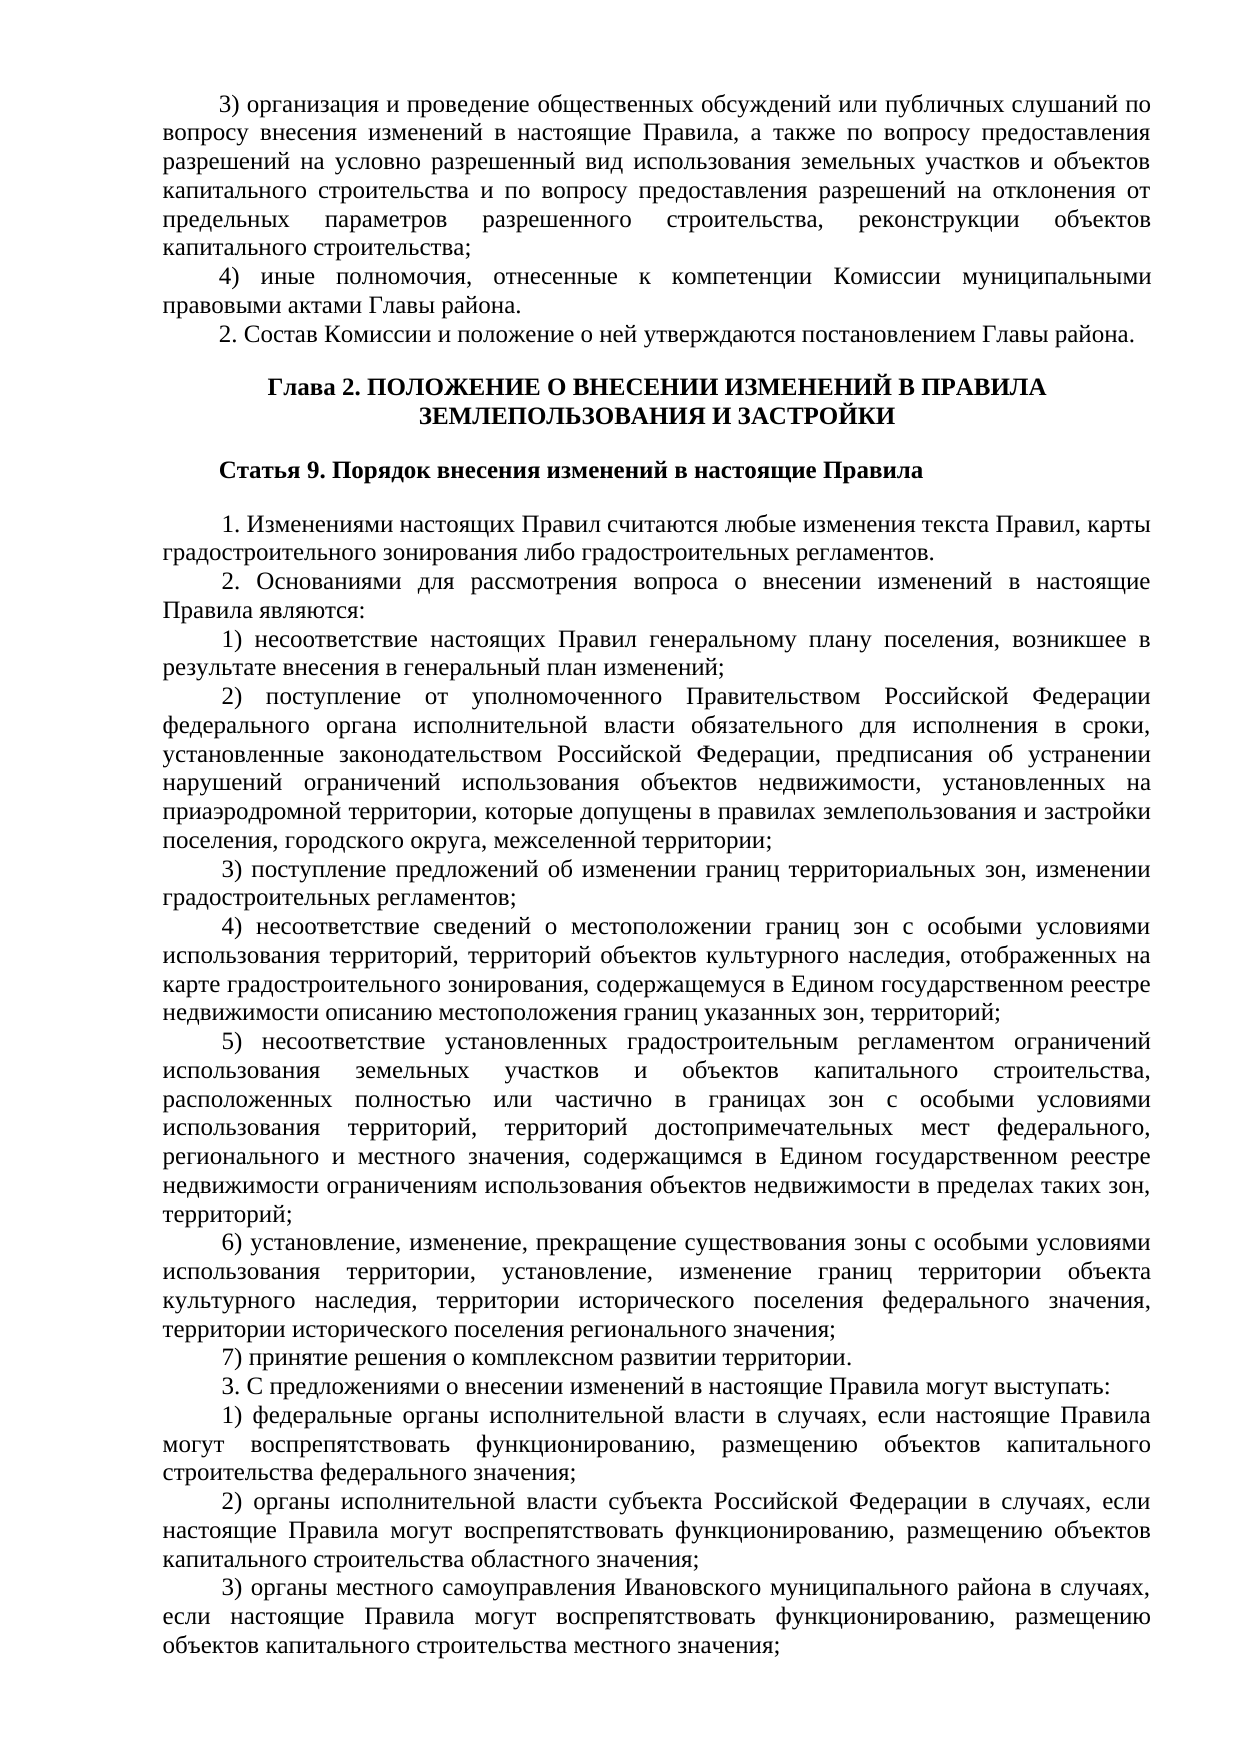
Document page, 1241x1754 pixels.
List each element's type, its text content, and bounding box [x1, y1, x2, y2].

text 1) федеральные органы исполнительной власти в случаях, если настоящие Правила могут воспрепятствовать функционированию, размещению объектов капитального строительства федерального значения; [162, 1400, 1152, 1486]
text 2) органы исполнительной власти субъекта Российской Федерации в случаях, если настоящие Правила могут воспрепятствовать функционированию, размещению объектов капитального строительства областного значения; [162, 1486, 1152, 1572]
text 7) принятие решения о комплексном развитии территории. [162, 1342, 1152, 1371]
text Глава 2. ПОЛОЖЕНИЕ О ВНЕСЕНИИ ИЗМЕНЕНИЙ В ПРАВИЛА ЗЕМЛЕПОЛЬЗОВАНИЯ И ЗАСТРОЙКИ [162, 372, 1152, 430]
text 5) несоответствие установленных градостроительным регламентом ограничений использования земельных участков и объектов капитального строительства, расположенных полностью или частично в границах зон с особыми условиями использования территорий, территорий достопримечательных мест федерального, регионального и местного значения, содержащимся в Едином государственном реестре недвижимости ограничениям использования объектов недвижимости в пределах таких зон, территорий; [162, 1026, 1152, 1227]
text 1) несоответствие настоящих Правил генеральному плану поселения, возникшее в результате внесения в генеральный план изменений; [162, 624, 1152, 681]
text 6) установление, изменение, прекращение существования зоны с особыми условиями использования территории, установление, изменение границ территории объекта культурного наследия, территории исторического поселения федерального значения, территории исторического поселения регионального значения; [162, 1227, 1152, 1342]
text 3. С предложениями о внесении изменений в настоящие Правила могут выступать: [162, 1371, 1152, 1400]
text 3) поступление предложений об изменении границ территориальных зон, изменении градостроительных регламентов; [162, 854, 1152, 911]
text 1. Изменениями настоящих Правил считаются любые изменения текста Правил, карты градостроительного зонирования либо градостроительных регламентов. [162, 509, 1152, 566]
text 2. Состав Комиссии и положение о ней утверждаются постановлением Главы района. [162, 319, 1152, 347]
text 2) поступление от уполномоченного Правительством Российской Федерации федерального органа исполнительной власти обязательного для исполнения в сроки, установленные законодательством Российской Федерации, предписания об устранении нарушений ограничений использования объектов недвижимости, установленных на приаэродромной территории, которые допущены в правилах землепользования и застройки поселения, городского округа, межселенной территории; [162, 681, 1152, 854]
text 2. Основаниями для рассмотрения вопроса о внесении изменений в настоящие Правила являются: [162, 566, 1152, 624]
text 3) органы местного самоуправления Ивановского муниципального района в случаях, если настоящие Правила могут воспрепятствовать функционированию, размещению объектов капитального строительства местного значения; [162, 1572, 1152, 1659]
text 4) несоответствие сведений о местоположении границ зон с особыми условиями использования территорий, территорий объектов культурного наследия, отображенных на карте градостроительного зонирования, содержащемуся в Едином государственном реестре недвижимости описанию местоположения границ указанных зон, территорий; [162, 911, 1152, 1026]
text Статья 9. Порядок внесения изменений в настоящие Правила [162, 455, 1152, 484]
text 3) организация и проведение общественных обсуждений или публичных слушаний по вопросу внесения изменений в настоящие Правила, а также по вопросу предоставления разрешений на условно разрешенный вид использования земельных участков и объектов капитального строительства и по вопросу предоставления разрешений на отклонения от предельных параметров разрешенного строительства, реконструкции объектов капитального строительства; [162, 89, 1152, 261]
text 4) иные полномочия, отнесенные к компетенции Комиссии муниципальными правовыми актами Главы района. [162, 261, 1152, 319]
